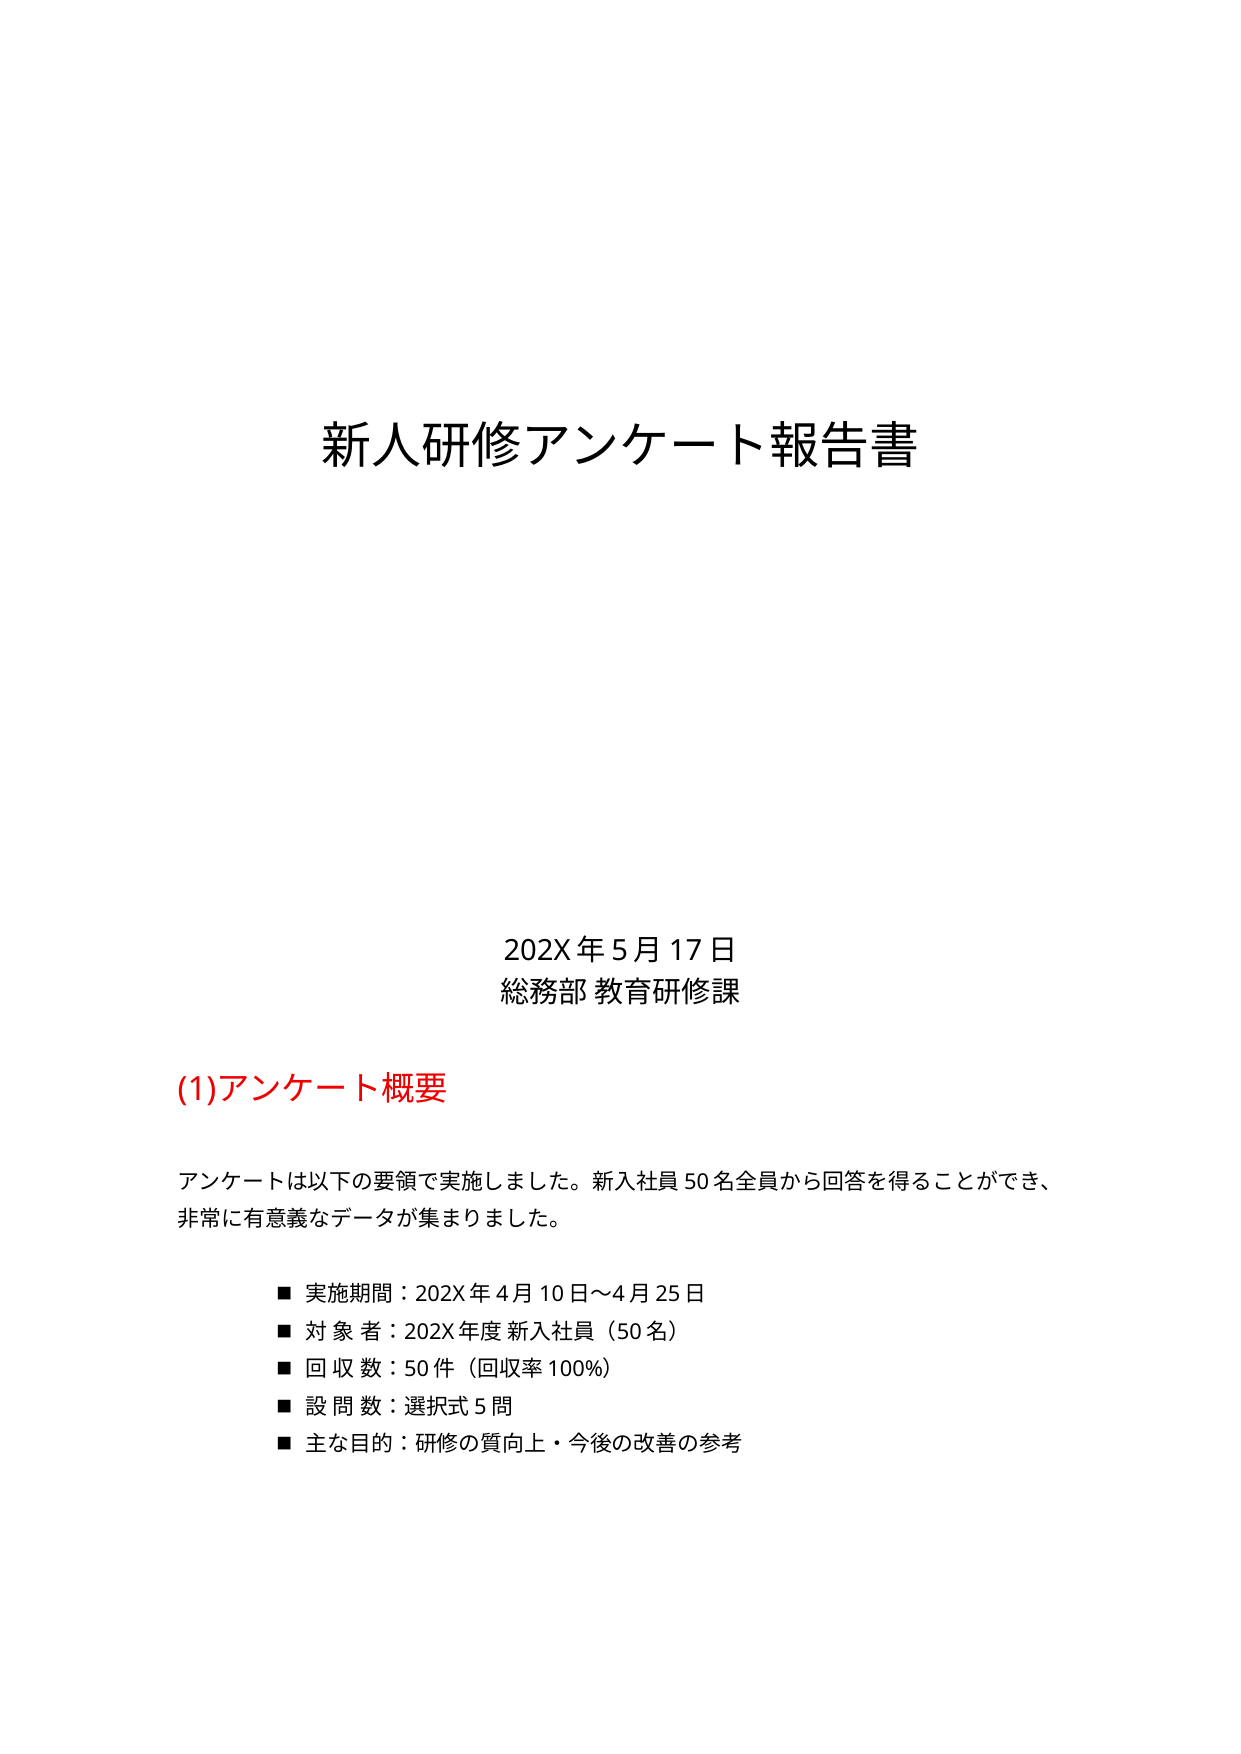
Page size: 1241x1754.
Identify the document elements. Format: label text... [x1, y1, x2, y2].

list 主な目的：研修の質向上・今後の改善の参考 [276, 1423, 1063, 1461]
text 新人研修アンケート報告書 [177, 404, 1063, 479]
text (1)アンケート概要 [177, 1048, 1063, 1123]
text アンケートは以下の要領で実施しました。新入社員50名全員から回答を得ることができ、非常に有意義なデータが集まりました。 [177, 1161, 1063, 1236]
text 202X年5月17日 [177, 926, 1063, 968]
list 対象者：202X年度 新入社員（50名） [276, 1311, 1063, 1348]
text 総務部 教育研修課 [177, 968, 1063, 1011]
list 回収数：50件（回収率100%） [276, 1348, 1063, 1386]
list 実施期間：202X年4月10日〜4月25日 [276, 1273, 1063, 1311]
list 設問数：選択式5問 [276, 1386, 1063, 1423]
